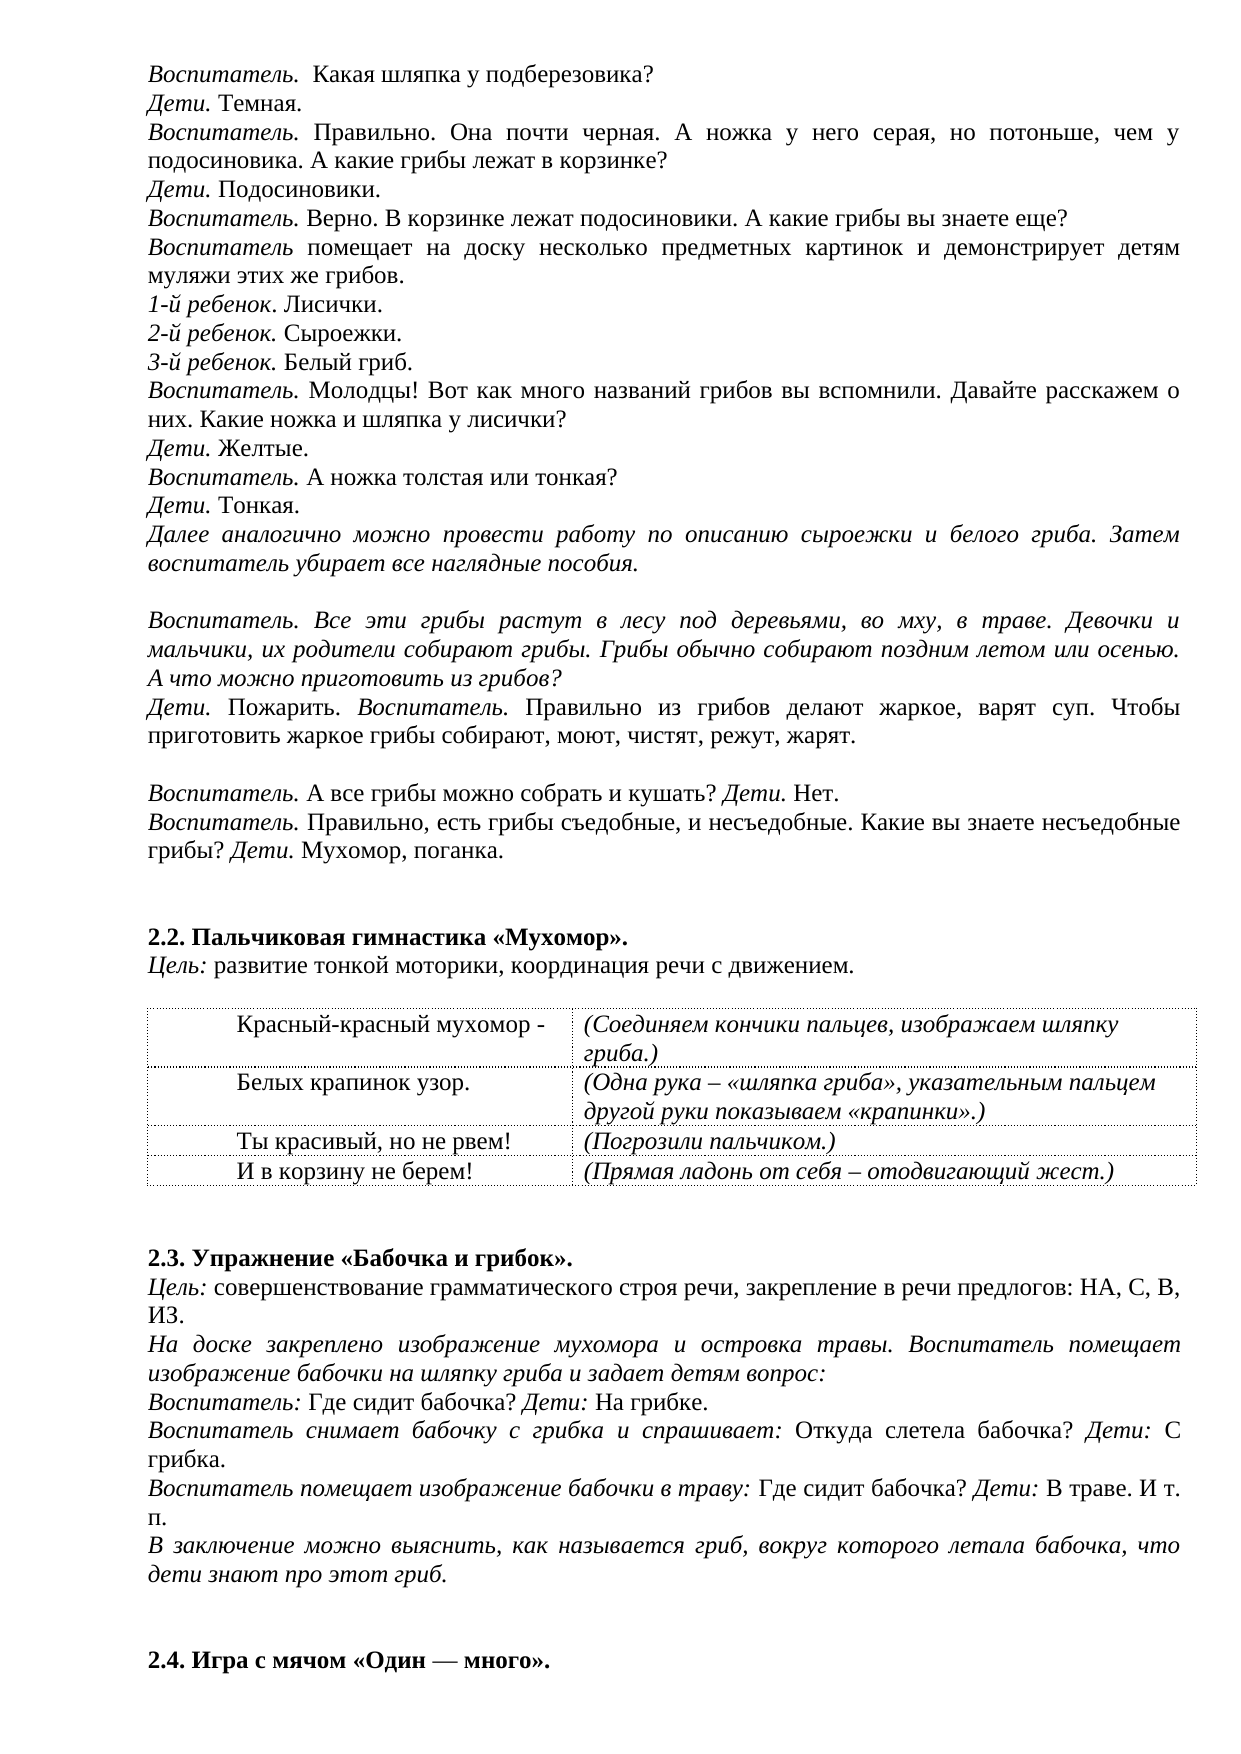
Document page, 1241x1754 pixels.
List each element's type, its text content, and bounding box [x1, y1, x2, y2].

table_cell (Прямая ладонь от себя – отодвигающий жест.) [573, 1155, 1196, 1184]
table_header (Соединяем кончики пальцев, изображаем шляпку гриба.) [573, 1008, 1196, 1066]
text Воспитатель помещает изображение бабочки в траву: Где сидит бабочка? Дети: В траве. И т. п. [148, 1473, 1181, 1531]
text Далее аналогично можно провести работу по описанию сыроежки и белого гриба. Затем воспитатель убирает все наглядные пособия. [148, 519, 1181, 577]
text Воспитатель. Молодцы! Вот как много названий грибов вы вспомнили. Давайте расскажем о них. Какие ножка и шляпка у лисички? [148, 375, 1181, 433]
text Воспитатель. Все эти грибы растут в лесу под деревьями, во мху, в траве. Девочки и мальчики, их родители собирают грибы. Грибы обычно собирают поздним летом или осенью. А что можно приготовить из грибов? [148, 605, 1181, 692]
text 2.4. Игра с мячом «Один — много». [148, 1646, 1181, 1674]
text Воспитатель. Правильно. Она почти черная. А ножка у него серая, но потоньше, чем у подосиновика. А какие грибы лежат в корзинке? [148, 117, 1181, 174]
text Воспитатель помещает на доску несколько предметных картинок и демонстрирует детям муляжи этих же грибов. [148, 232, 1181, 289]
text 1-й ребенок. Лисички. [148, 289, 1181, 318]
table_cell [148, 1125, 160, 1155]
text Дети. Пожарить. Воспитатель. Правильно из грибов делают жаркое, варят суп. Чтобы приготовить жаркое грибы собирают, моют, чистят, режут, жарят. [148, 692, 1181, 749]
text 3-й ребенок. Белый гриб. [148, 347, 1181, 375]
text Воспитатель снимает бабочку с грибка и спрашивает: Откуда слетела бабочка? Дети: С грибка. [148, 1416, 1181, 1473]
text Цель: развитие тонкой моторики, координация речи с движением. [148, 950, 1181, 979]
text Дети. Тонкая. [148, 490, 1181, 519]
table_cell (Погрозили пальчиком.) [573, 1125, 1196, 1155]
text Дети. Темная. [148, 88, 1181, 117]
table_cell Белых крапинок узор. [148, 1066, 572, 1125]
text Воспитатель: Где сидит бабочка? Дети: На грибке. [148, 1387, 1181, 1416]
table_cell (Одна рука – «шляпка гриба», указательным пальцем другой руки показываем «крапинки».) [573, 1066, 1196, 1125]
text Воспитатель. Какая шляпка у подберезовика? [148, 59, 1181, 88]
text Цель: совершенствование грамматического строя речи, закрепление в речи предлогов: НА, С, В, ИЗ. [148, 1272, 1181, 1329]
text 2.2. Пальчиковая гимнастика «Мухомор». [148, 922, 1181, 950]
text 2-й ребенок. Сыроежки. [148, 318, 1181, 347]
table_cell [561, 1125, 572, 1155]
table_header Красный-красный мухомор - [148, 1008, 572, 1066]
text В заключение можно выяснить, как называется гриб, вокруг которого летала бабочка, что дети знают про этот гриб. [148, 1531, 1181, 1588]
text Дети. Желтые. [148, 433, 1181, 462]
text Дети. Подосиновики. [148, 174, 1181, 203]
text На доске закреплено изображение мухомора и островка травы. Воспитатель помещает изображение бабочки на шляпку гриба и задает детям вопрос: [148, 1329, 1181, 1387]
text 2.3. Упражнение «Бабочка и грибок». [148, 1243, 1181, 1272]
text Воспитатель. Правильно, есть грибы съедобные, и несъедобные. Какие вы знаете несъедобные грибы? Дети. Мухомор, поганка. [148, 807, 1181, 864]
text Воспитатель. А ножка толстая или тонкая? [148, 462, 1181, 490]
text Воспитатель. Верно. В корзинке лежат подосиновики. А какие грибы вы знаете еще? [148, 203, 1181, 232]
text Воспитатель. А все грибы можно собрать и кушать? Дети. Нет. [148, 778, 1181, 807]
table_cell И в корзину не берем! [148, 1155, 572, 1184]
